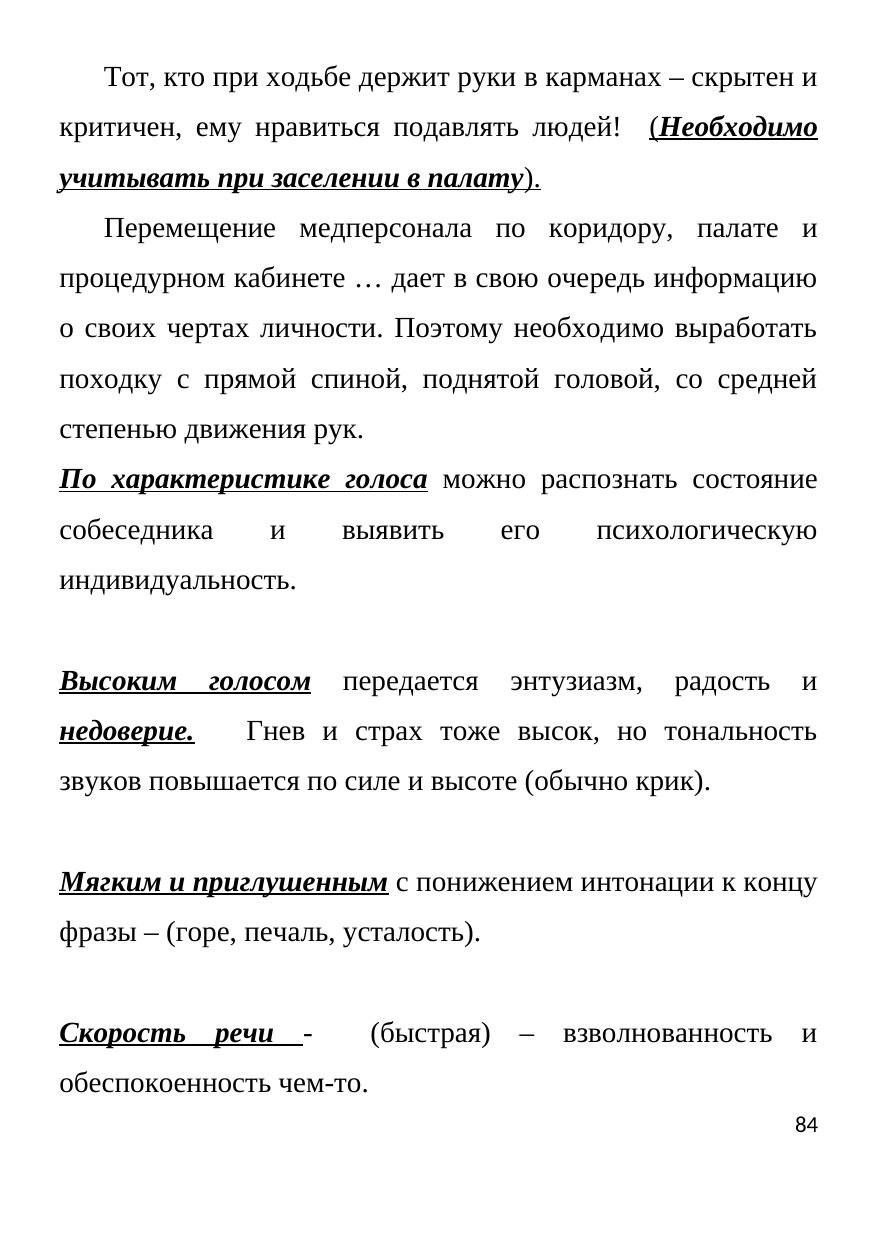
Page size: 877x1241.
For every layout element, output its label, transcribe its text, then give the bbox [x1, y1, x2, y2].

text Тот, кто при ходьбе держит руки в карманах – скрытен и критичен, ему нравиться подавлять людей! (Необходимо учитывать при заселении в палату). [59, 59, 818, 193]
text Перемещение медперсонала по коридору, палате и процедурном кабинете … дает в свою очередь информацию о своих чертах личности. Поэтому необходимо выработать походку с прямой спиной, поднятой головой, со средней степенью движения рук. [59, 210, 818, 445]
text По характеристике голоса можно распознать состояние собеседника и выявить его психологическую индивидуальность. [59, 462, 818, 596]
text Скорость речи - (быстрая) – взволнованность и обеспокоенность чем-то. [59, 1015, 818, 1099]
text Мягким и приглушенным с понижением интонации к концу фразы – (горе, печаль, усталость). [59, 864, 818, 948]
text Высоким голосом передается энтузиазм, радость и недоверие. Гнев и страх тоже высок, но тональность звуков повышается по силе и высоте (обычно крик). [59, 663, 818, 797]
